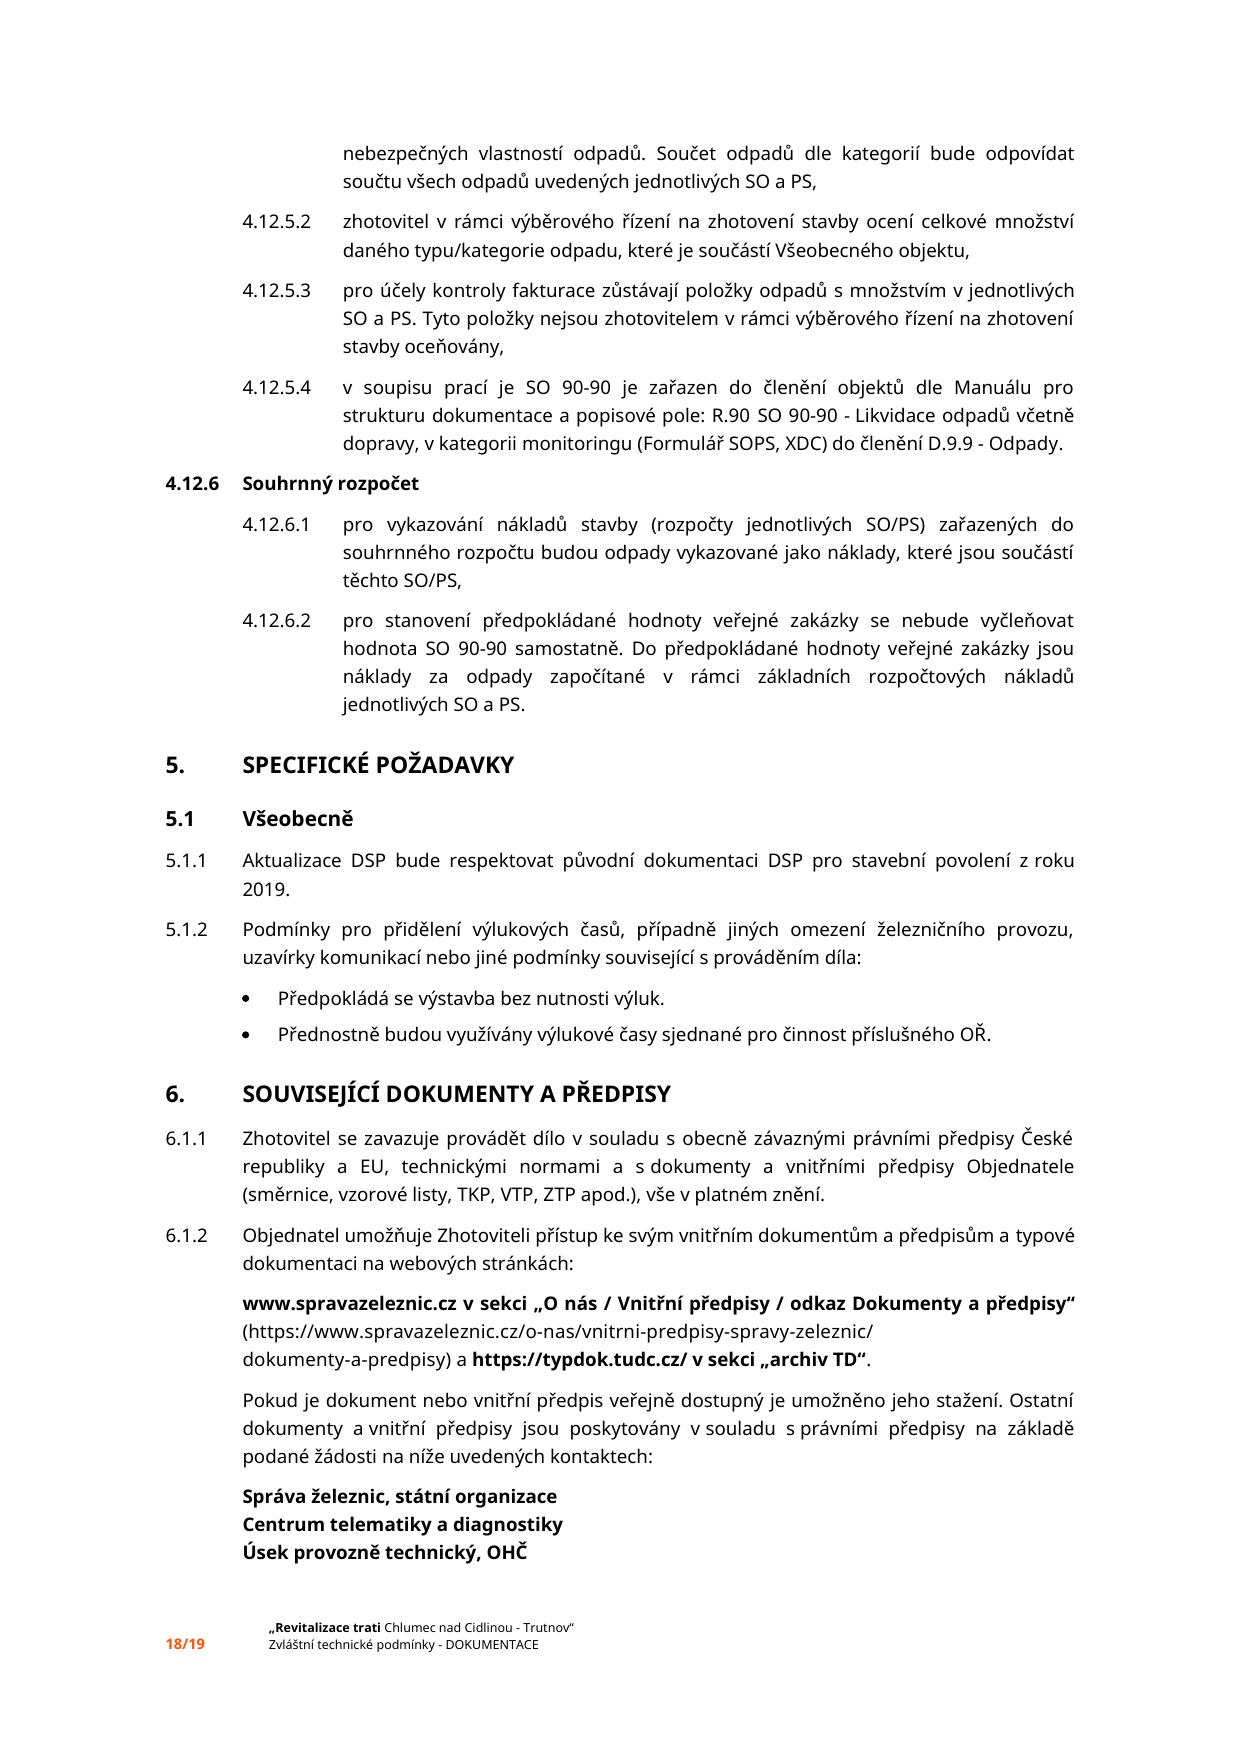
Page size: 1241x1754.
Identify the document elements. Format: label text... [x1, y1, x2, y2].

text Podmínky pro přidělení výlukových časů, případně jiných omezení železničního provozu, uzavírky komunikací nebo jiné podmínky související s prováděním díla: [165, 916, 1075, 970]
text Souhrnný rozpočet [165, 471, 1075, 496]
text www.spravazeleznic.cz v sekci „O nás / Vnitřní předpisy / odkaz Dokumenty a předpisy“ (https://www.spravazeleznic.cz/o-nas/vnitrni-predpisy-spravy-zeleznic/ dokumenty-a-predpisy) a https://typdok.tudc.cz/ v sekci „archiv TD“. [242, 1290, 1075, 1372]
text pro účely kontroly fakturace zůstávají položky odpadů s množstvím v jednotlivých SO a PS. Tyto položky nejsou zhotovitelem v rámci výběrového řízení na zhotovení stavby oceňovány, [242, 277, 1075, 359]
text Aktualizace DSP bude respektovat původní dokumentaci DSP pro stavební povolení z roku 2019. [165, 848, 1075, 901]
text Objednatel umožňuje Zhotoviteli přístup ke svým vnitřním dokumentům a předpisům a typové dokumentaci na webových stránkách: [165, 1222, 1075, 1275]
text Všeobecně [165, 804, 1075, 832]
text Správa železnic, státní organizace [242, 1483, 1075, 1509]
text Centrum telematiky a diagnostiky [242, 1512, 1075, 1537]
text SPECIFICKÉ POŽADAVKY [165, 749, 1075, 780]
list Přednostně budou využívány výlukové časy sjednané pro činnost příslušného OŘ. [242, 1021, 1075, 1047]
text Pokud je dokument nebo vnitřní předpis veřejně dostupný je umožněno jeho stažení. Ostatní dokumenty a vnitřní předpisy jsou poskytovány v souladu s právními předpisy na základě podané žádosti na níže uvedených kontaktech: [242, 1387, 1075, 1468]
text pro stanovení předpokládané hodnoty veřejné zakázky se nebude vyčleňovat hodnota SO 90-90 samostatně. Do předpokládané hodnoty veřejné zakázky jsou náklady za odpady započítané v rámci základních rozpočtových nákladů jednotlivých SO a PS. [242, 608, 1075, 717]
text v soupisu prací je SO 90-90 je zařazen do členění objektů dle Manuálu pro strukturu dokumentace a popisové pole: R.90 SO 90-90 - Likvidace odpadů včetně dopravy, v kategorii monitoringu (Formulář SOPS, XDC) do členění D.9.9 - Odpady. [242, 374, 1075, 456]
text Úsek provozně technický, OHČ [242, 1539, 1075, 1565]
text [242, 140, 1075, 194]
text pro vykazování nákladů stavby (rozpočty jednotlivých SO/PS) zařazených do souhrnného rozpočtu budou odpady vykazované jako náklady, které jsou součástí těchto SO/PS, [242, 511, 1075, 593]
text SOUVISEJÍCÍ DOKUMENTY A PŘEDPISY [165, 1078, 1075, 1110]
text Zhotovitel se zavazuje provádět dílo v souladu s obecně závaznými právními předpisy České republiky a EU, technickými normami a s dokumenty a vnitřními předpisy Objednatele (směrnice, vzorové listy, TKP, VTP, ZTP apod.), vše v platném znění. [165, 1125, 1075, 1207]
list Předpokládá se výstavba bez nutnosti výluk. [242, 985, 1075, 1010]
text zhotovitel v rámci výběrového řízení na zhotovení stavby ocení celkové množství daného typu/kategorie odpadu, které je součástí Všeobecného objektu, [242, 209, 1075, 262]
